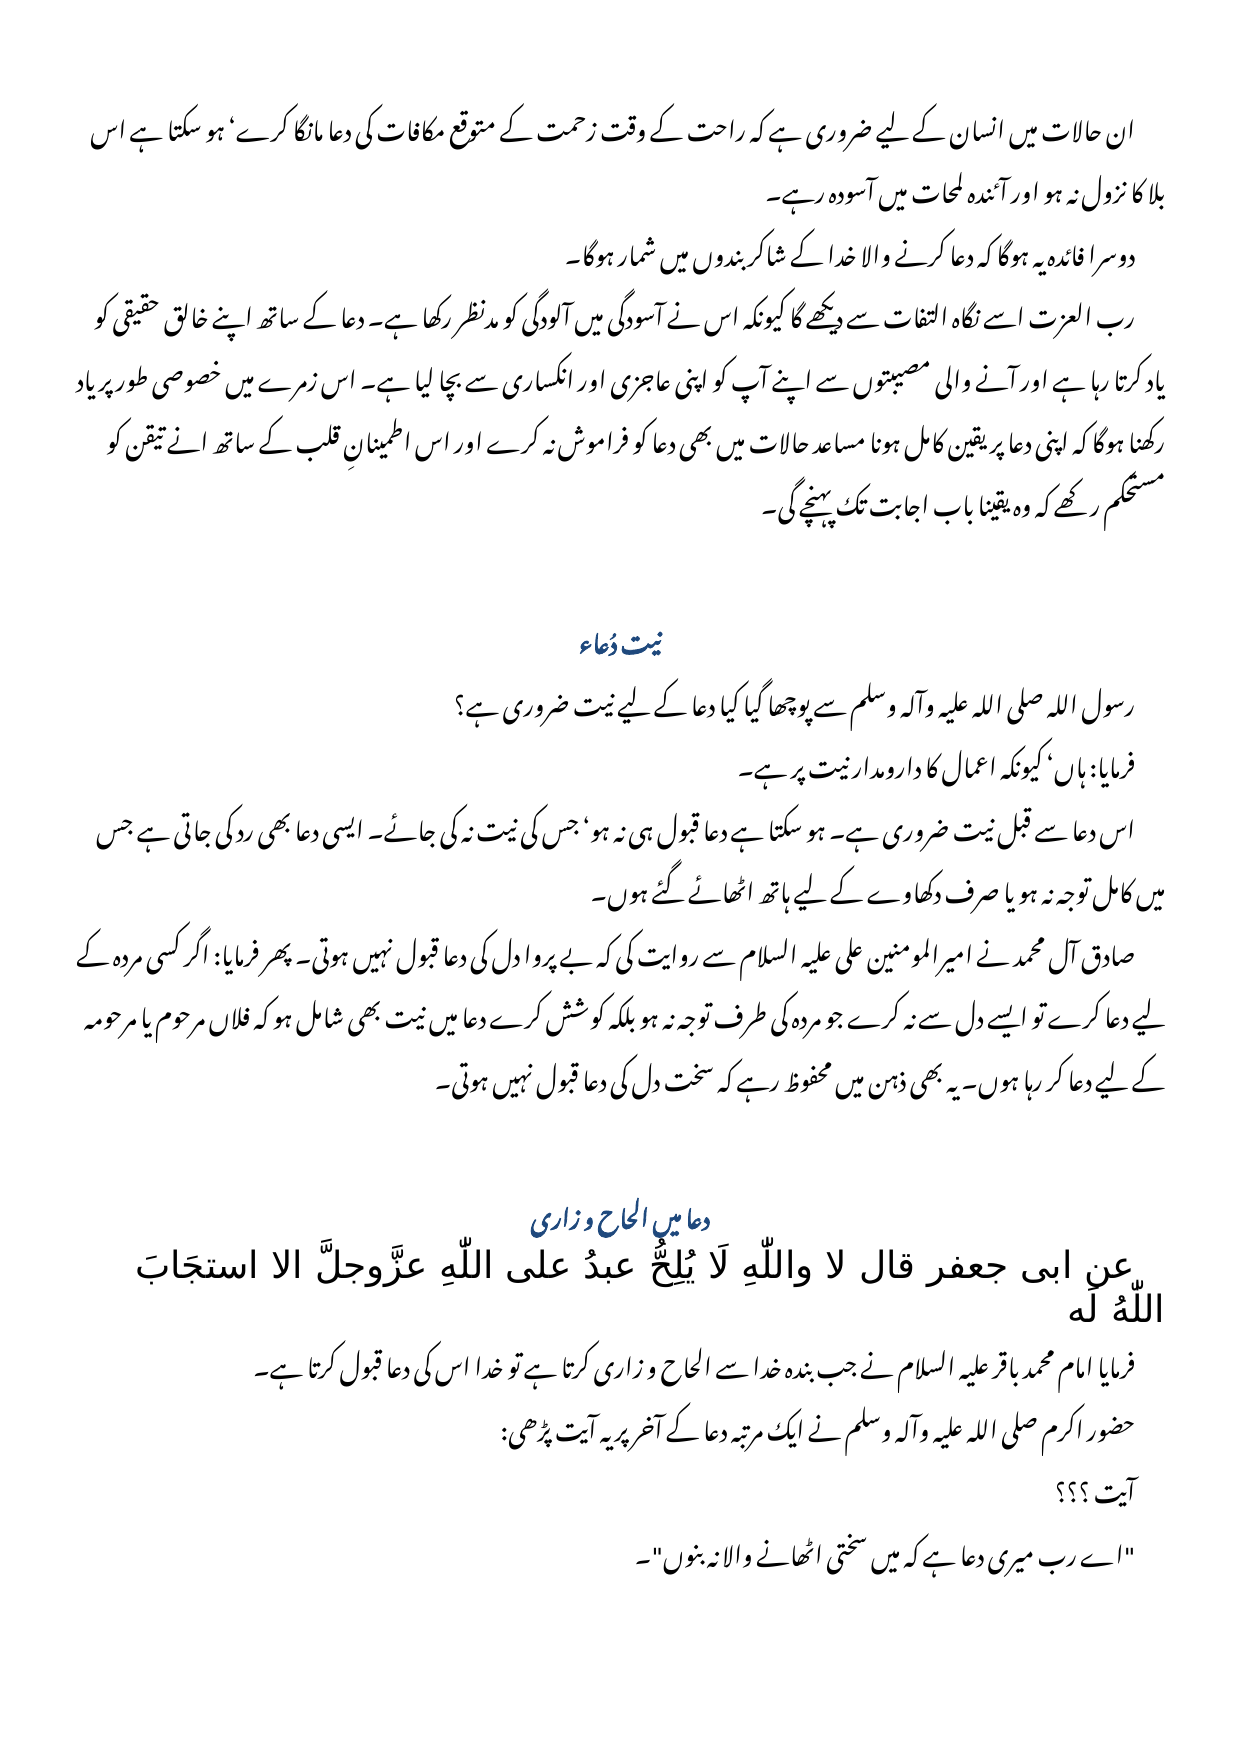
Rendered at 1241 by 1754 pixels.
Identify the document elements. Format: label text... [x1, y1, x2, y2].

text رسول اللہ صلی اللہ علیہ وآلہ وسلم سے پوچھا گیا کیا دعا کے لیے نیت ضروری ہے؟ [75, 669, 1165, 731]
text فرمایا امام محمد باقر علیہ السلام نے جب بندہ خدا سے الحاح و زاری کرتا ہے تو خدا اس کی دعا قبول کرتا ہے۔ [75, 1331, 1165, 1393]
text صادق آل محمد نے امیرالمومنین علی علیہ السلام سے روایت کی کہ بے پروا دل کی دعا قبول نہیں ہوتی۔ پھر فرمایا: اگر کسی مردہ کے لیے دعا کرے تو ایسے دل سے نہ کرے جو مردہ کی طرف توجہ نہ ہو بلکہ کوشش کرے دعا میں نیت بھی شامل ہو کہ فلاں مرحوم یا مرحومہ کے لیے دعا کر رہا ہوں۔ یہ بھی ذہن میں محفوظ رہے کہ سخت دل کی دعا قبول نہیں ہوتی۔ [75, 919, 1165, 1106]
text فرمایا: ہاں‘ کیونکہ اعمال کا دارومدار نیت پر ہے۔ [75, 731, 1165, 794]
subtitle دعا میں الحاح و زاری [75, 1181, 1165, 1244]
subtitle نیت دُعاء [75, 606, 1165, 669]
text آیت ؟؟؟ [75, 1456, 1165, 1518]
text حضور اکرم صلی اللہ علیہ وآلہ وسلم نے ایک مرتبہ دعا کے آخر پر یہ آیت پڑھی: [75, 1393, 1165, 1456]
text دوسرا فائدہ یہ ہوگا کہ دعا کرنے والا خدا کے شاکر بندوں میں شمار ہوگا۔ [75, 219, 1165, 281]
text عن ابی جعفر قال لا واللّٰهِ لَا یُلِحُّ عبدُ علی اللّٰهِ عزَّوجلَّ الا استجَابَ اللّٰهُ لَه [75, 1244, 1165, 1331]
text "اے رب میری دعا ہے کہ میں سختی اٹھانے والا نہ بنوں"۔ [75, 1518, 1165, 1581]
text ان حالات میں انسان کے لیے ضروری ہے کہ راحت کے وقت زحمت کے متوقع مکافات کی دعا مانگا کرے‘ ہو سکتا ہے اس بلا کا نزول نہ ہو اور آئندہ لمحات میں آسودہ رہے۔ [75, 94, 1165, 219]
text رب العزت اسے نگاہ التفات سے دیکھے گا کیونکہ اس نے آسودگی میں آلودگی کو مدنظر رکھا ہے۔ دعا کے ساتھ اپنے خالق حقیقی کو یاد کرتا رہا ہے اور آنے والی مصیبتوں سے اپنے آپ کو اپنی عاجزی اور انکساری سے بچا لیا ہے۔ اس زمرے میں خصوصی طور پر یاد رکھنا ہوگا کہ اپنی دعا پر یقین کامل ہونا مساعد حالات میں بھی دعا کو فراموش نہ کرے اور اس اطمینانِ قلب کے ساتھ انے تیقن کو مستحکم رکھے کہ وہ یقینا باب اجابت تک پہنچے گی۔ [75, 281, 1165, 531]
text اس دعا سے قبل نیت ضروری ہے۔ ہو سکتا ہے دعا قبول ہی نہ ہو‘ جس کی نیت نہ کی جائے۔ ایسی دعا بھی رد کی جاتی ہے جس میں کامل توجہ نہ ہو یا صرف دکھاوے کے لیے ہاتھ اٹھائے گئے ہوں۔ [75, 794, 1165, 919]
